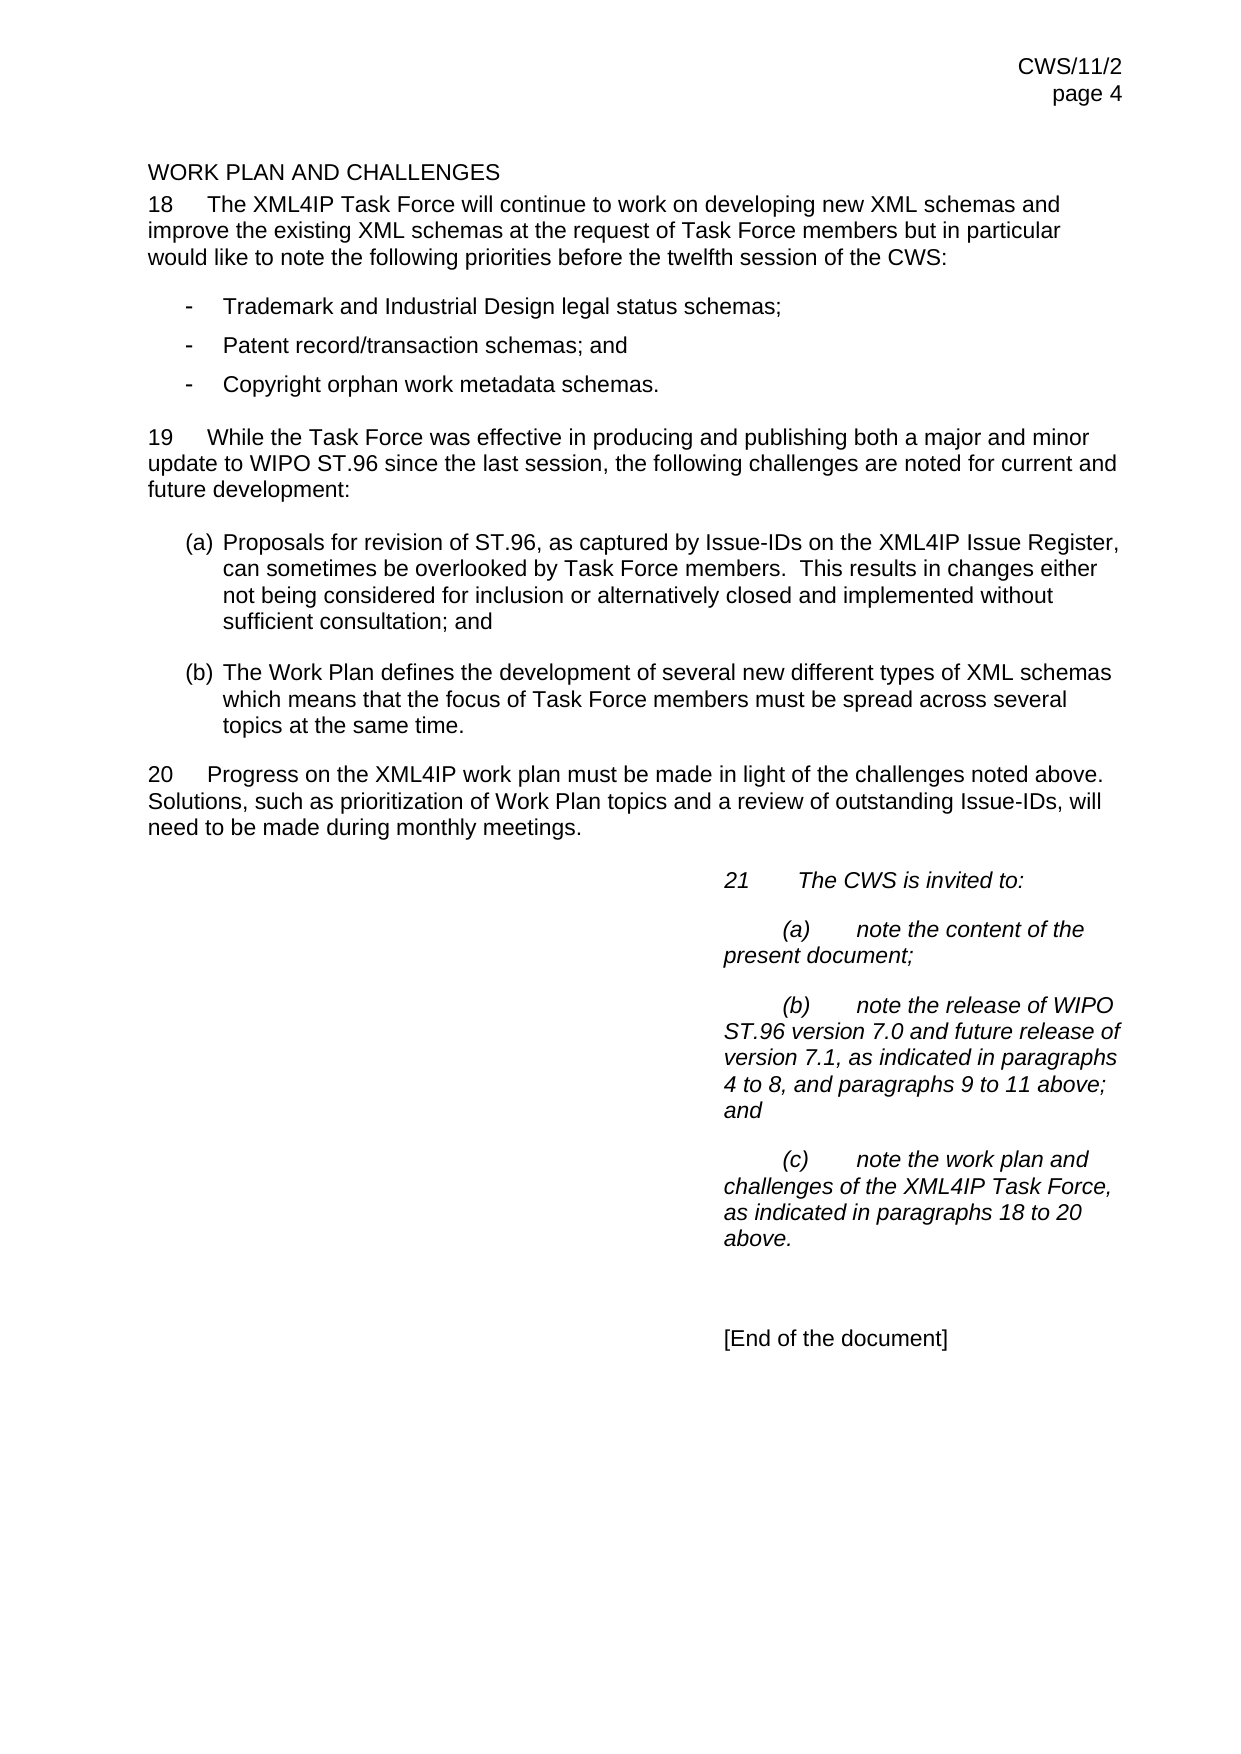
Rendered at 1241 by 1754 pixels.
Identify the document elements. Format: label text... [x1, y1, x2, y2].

text The XML4IP Task Force will continue to work on developing new XML schemas and improve the existing XML schemas at the request of Task Force members but in particular would like to note the following priorities before the twelfth session of the CWS: [148, 191, 1122, 270]
list note the work plan and challenges of the XML4IP Task Force, as indicated in paragraphs 18 to 20 above. [724, 1146, 1122, 1252]
text [End of the document] [724, 1324, 1122, 1351]
subtitle Work plan and Challenges [148, 158, 1122, 185]
list Patent record/transaction schemas; and [185, 332, 1122, 358]
list While the Task Force was effective in producing and publishing both a major and minor update to WIPO ST.96 since the last session, the following challenges are noted for current and future development: [148, 423, 1122, 503]
list The Work Plan defines the development of several new different types of XML schemas which means that the focus of Task Force members must be spread across several topics at the same time. [185, 659, 1122, 738]
list Copyright orphan work metadata schemas. [185, 371, 1122, 397]
list note the release of WIPO ST.96 version 7.0 and future release of version 7.1, as indicated in paragraphs 4 to 8, and paragraphs 9 to 11 above; and [724, 992, 1122, 1123]
list Proposals for revision of ST.96, as captured by Issue-IDs on the XML4IP Issue Register, can sometimes be overlooked by Task Force members. This results in changes either not being considered for inclusion or alternatively closed and implemented without sufficient consultation; and [185, 529, 1122, 634]
list Trademark and Industrial Design legal status schemas; [185, 293, 1122, 319]
text The CWS is invited to: [724, 867, 1122, 893]
list Progress on the XML4IP work plan must be made in light of the challenges noted above. Solutions, such as prioritization of Work Plan topics and a review of outstanding Issue-IDs, will need to be made during monthly meetings. [148, 761, 1122, 840]
list note the content of the present document; [724, 916, 1122, 969]
